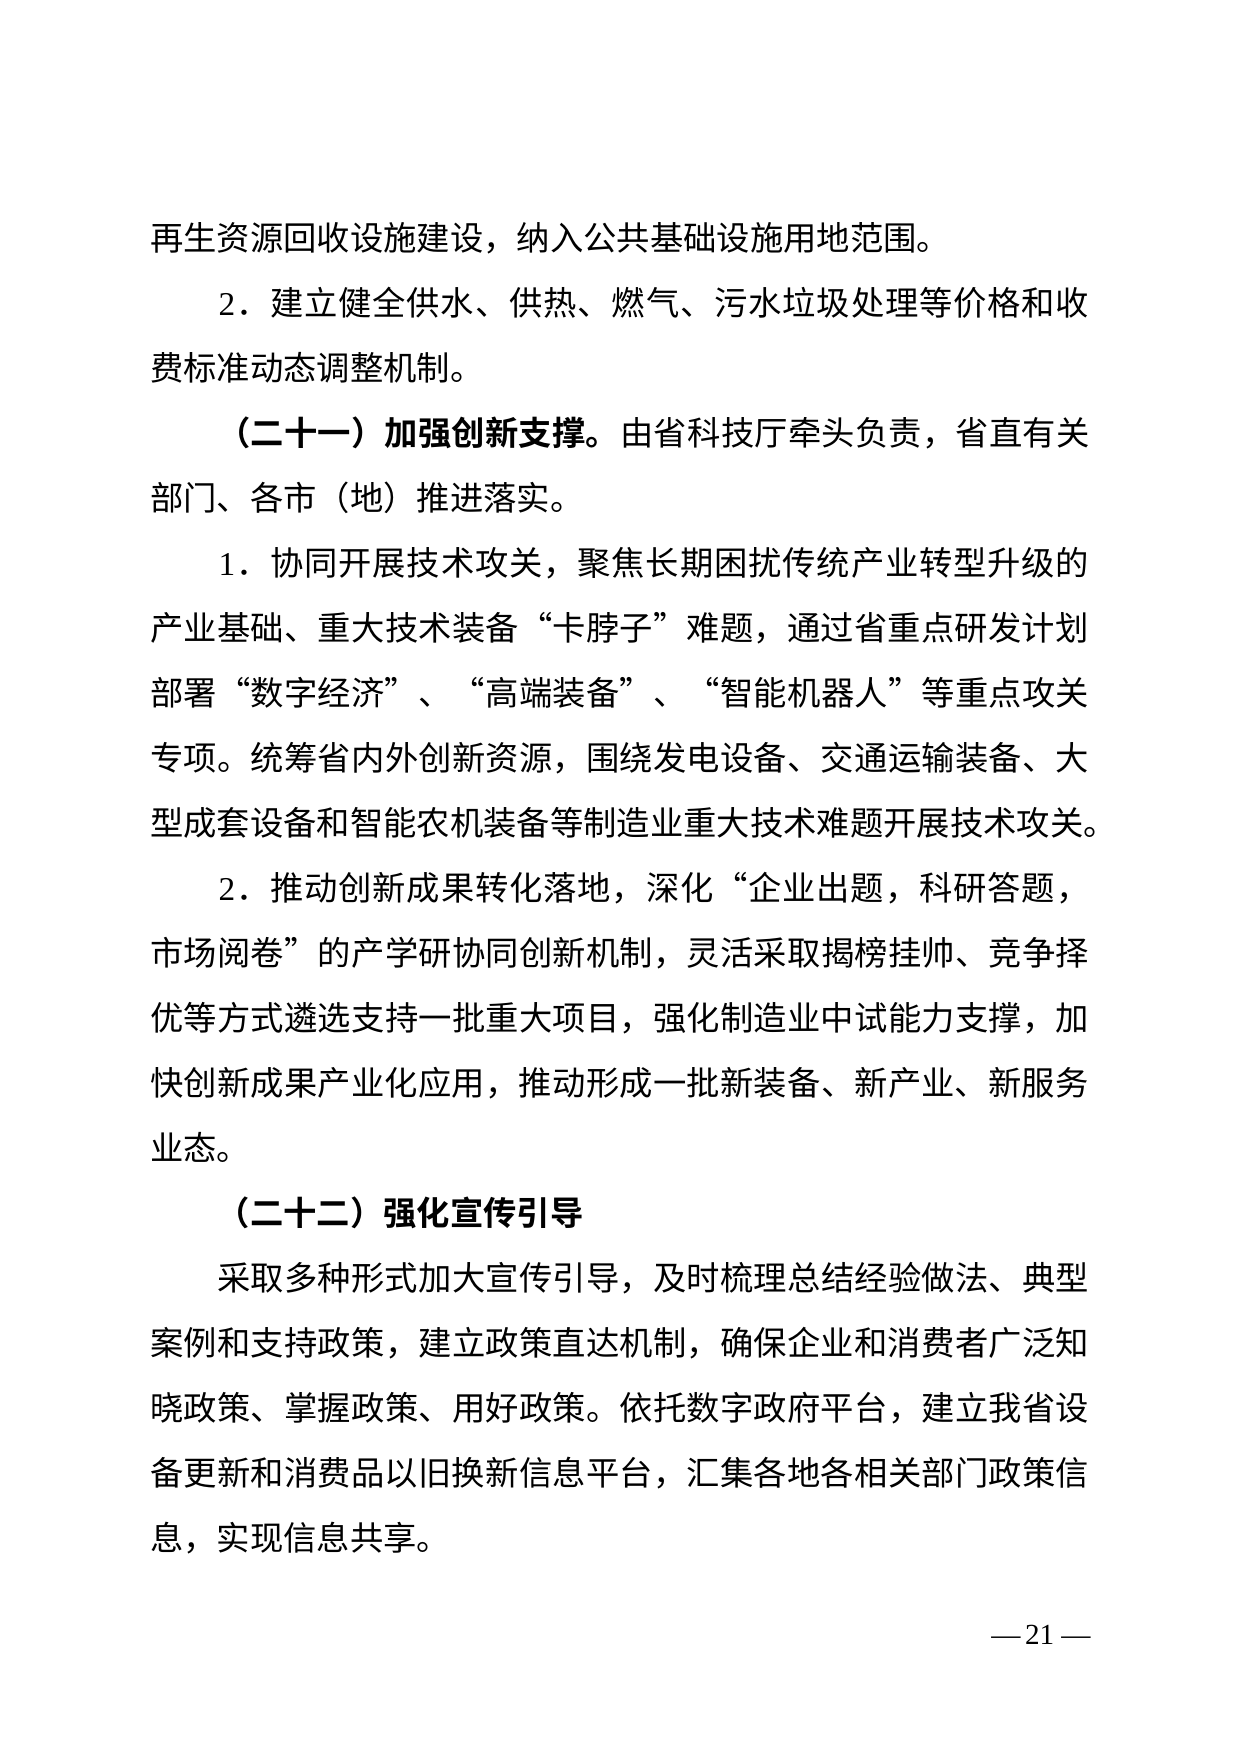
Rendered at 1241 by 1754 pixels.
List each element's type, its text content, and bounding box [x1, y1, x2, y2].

text 2．推动创新成果转化落地，深化“企业出题，科研答题，市场阅卷”的产学研协同创新机制，灵活采取揭榜挂帅、竞争择优等方式遴选支持一批重大项目，强化制造业中试能力支撑，加快创新成果产业化应用，推动形成一批新装备、新产业、新服务业态。 [150, 853, 1090, 1178]
text 采取多种形式加大宣传引导，及时梳理总结经验做法、典型案例和支持政策，建立政策直达机制，确保企业和消费者广泛知晓政策、掌握政策、用好政策。依托数字政府平台，建立我省设备更新和消费品以旧换新信息平台，汇集各地各相关部门政策信息，实现信息共享。 [150, 1243, 1090, 1568]
text 1．协同开展技术攻关，聚焦长期困扰传统产业转型升级的产业基础、重大技术装备“卡脖子”难题，通过省重点研发计划部署“数字经济”、“高端装备”、“智能机器人”等重点攻关专项。统筹省内外创新资源，围绕发电设备、交通运输装备、大型成套设备和智能农机装备等制造业重大技术难题开展技术攻关。 [150, 528, 1090, 853]
text （二十二）强化宣传引导 [150, 1178, 1090, 1243]
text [150, 203, 1090, 268]
text （二十一）加强创新支撑。由省科技厅牵头负责，省直有关部门、各市（地）推进落实。 [150, 398, 1090, 528]
text 2．建立健全供水、供热、燃气、污水垃圾处理等价格和收费标准动态调整机制。 [150, 268, 1090, 398]
